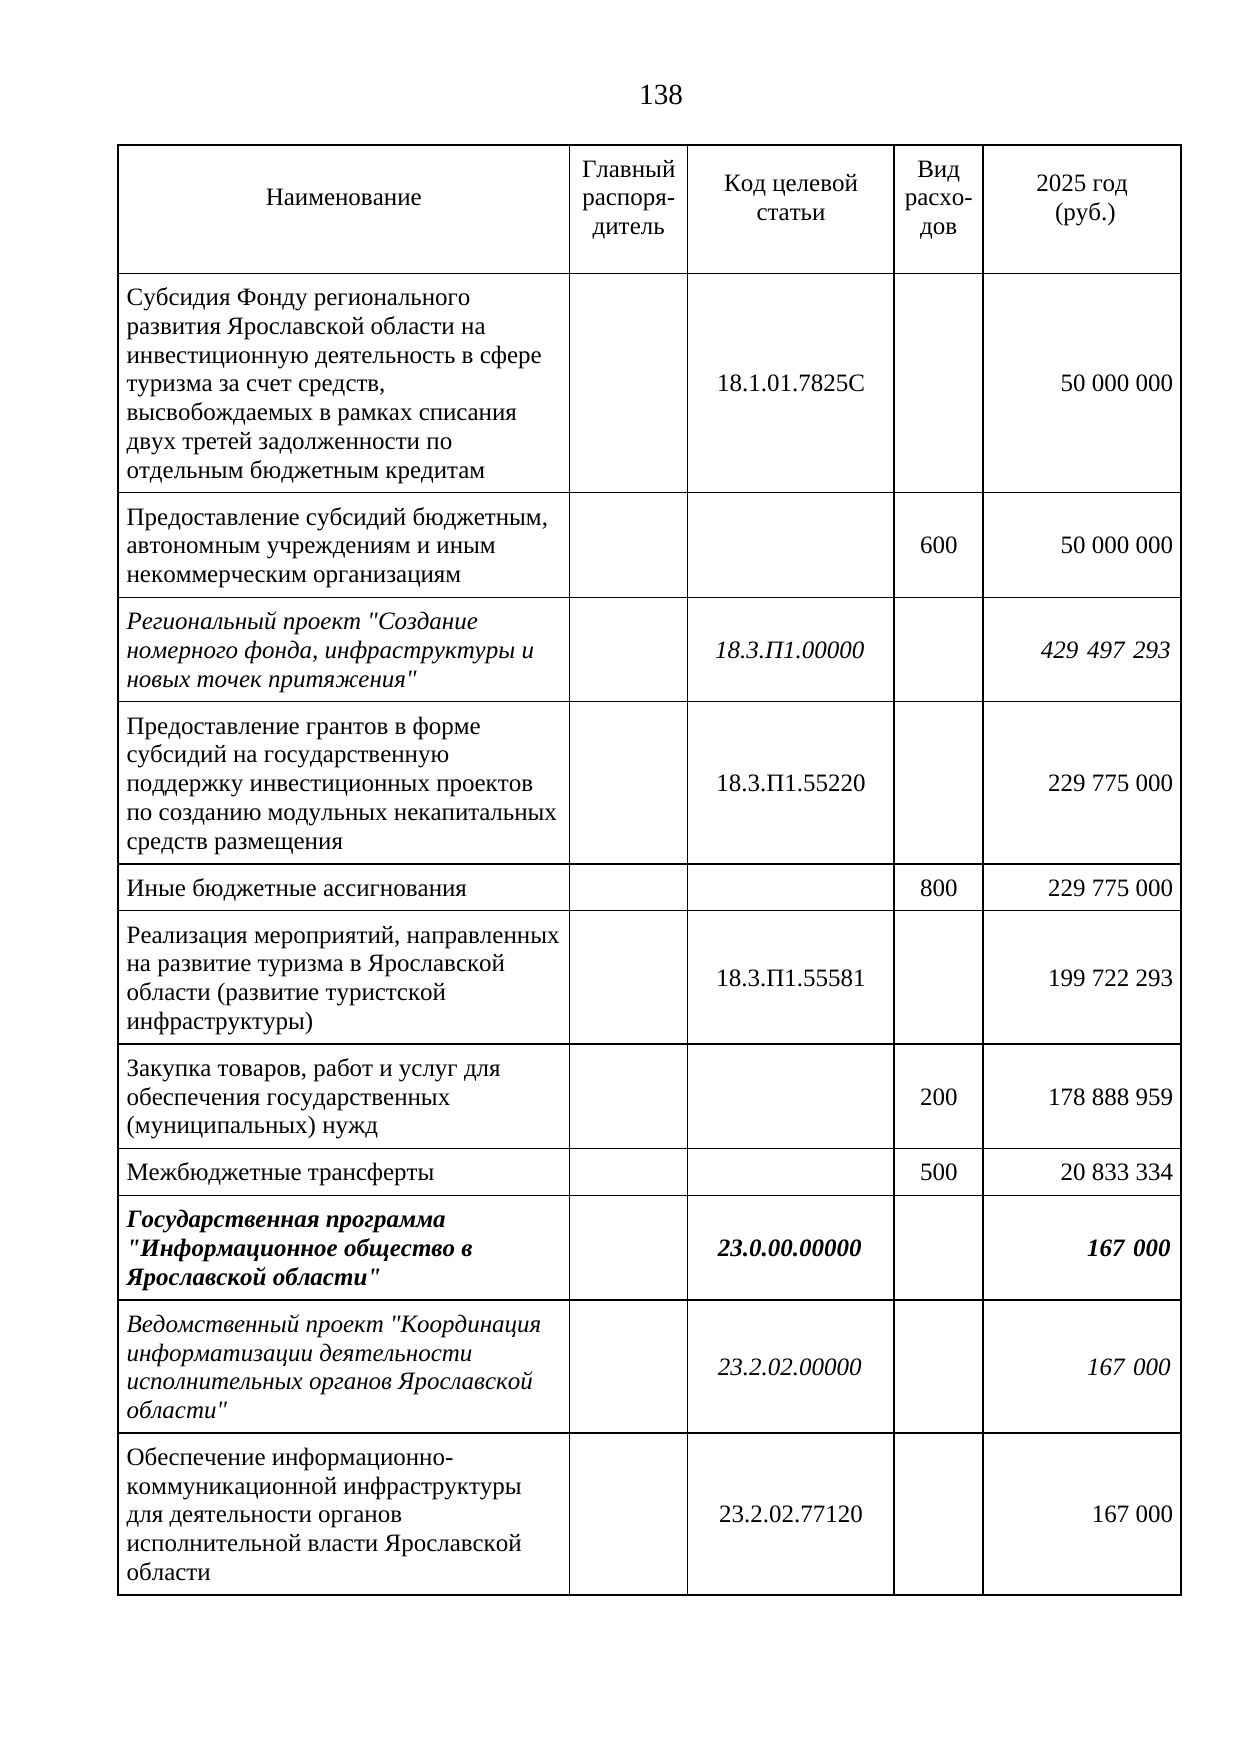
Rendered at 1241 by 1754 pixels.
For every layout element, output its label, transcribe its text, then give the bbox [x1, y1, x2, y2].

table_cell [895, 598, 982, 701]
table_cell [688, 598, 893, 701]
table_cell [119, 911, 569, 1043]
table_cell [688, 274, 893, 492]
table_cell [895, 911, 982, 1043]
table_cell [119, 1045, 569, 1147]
table_header Наименование [119, 146, 569, 272]
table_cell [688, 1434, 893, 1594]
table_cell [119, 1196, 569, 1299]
table_header Главный распоря-дитель [570, 146, 687, 272]
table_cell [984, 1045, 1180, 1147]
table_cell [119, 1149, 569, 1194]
table_header Код целевой статьи [688, 146, 893, 272]
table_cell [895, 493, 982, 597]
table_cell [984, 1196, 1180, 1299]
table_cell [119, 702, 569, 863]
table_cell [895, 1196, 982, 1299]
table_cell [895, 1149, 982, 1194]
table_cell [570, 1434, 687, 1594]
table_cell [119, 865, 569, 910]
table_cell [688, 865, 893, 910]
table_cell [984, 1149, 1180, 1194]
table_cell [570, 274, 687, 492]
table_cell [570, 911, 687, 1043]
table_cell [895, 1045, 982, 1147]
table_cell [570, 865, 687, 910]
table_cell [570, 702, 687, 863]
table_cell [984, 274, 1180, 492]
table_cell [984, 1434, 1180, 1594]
table_header 2025 год (руб.) [984, 146, 1180, 272]
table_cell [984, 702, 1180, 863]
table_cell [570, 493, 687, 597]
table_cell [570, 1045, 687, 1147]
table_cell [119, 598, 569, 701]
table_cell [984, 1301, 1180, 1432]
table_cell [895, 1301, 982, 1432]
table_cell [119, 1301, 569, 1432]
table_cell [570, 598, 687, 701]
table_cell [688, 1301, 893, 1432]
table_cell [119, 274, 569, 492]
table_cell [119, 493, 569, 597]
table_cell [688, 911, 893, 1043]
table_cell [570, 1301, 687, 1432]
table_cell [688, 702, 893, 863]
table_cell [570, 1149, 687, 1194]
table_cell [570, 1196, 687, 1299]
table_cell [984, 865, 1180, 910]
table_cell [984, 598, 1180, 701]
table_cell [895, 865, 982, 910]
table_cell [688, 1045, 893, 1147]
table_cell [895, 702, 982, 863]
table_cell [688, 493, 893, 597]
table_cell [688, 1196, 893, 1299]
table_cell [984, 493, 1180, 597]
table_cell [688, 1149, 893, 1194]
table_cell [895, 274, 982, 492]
table_header Вид расхо- дов [895, 146, 982, 272]
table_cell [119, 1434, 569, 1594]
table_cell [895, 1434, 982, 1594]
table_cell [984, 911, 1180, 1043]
